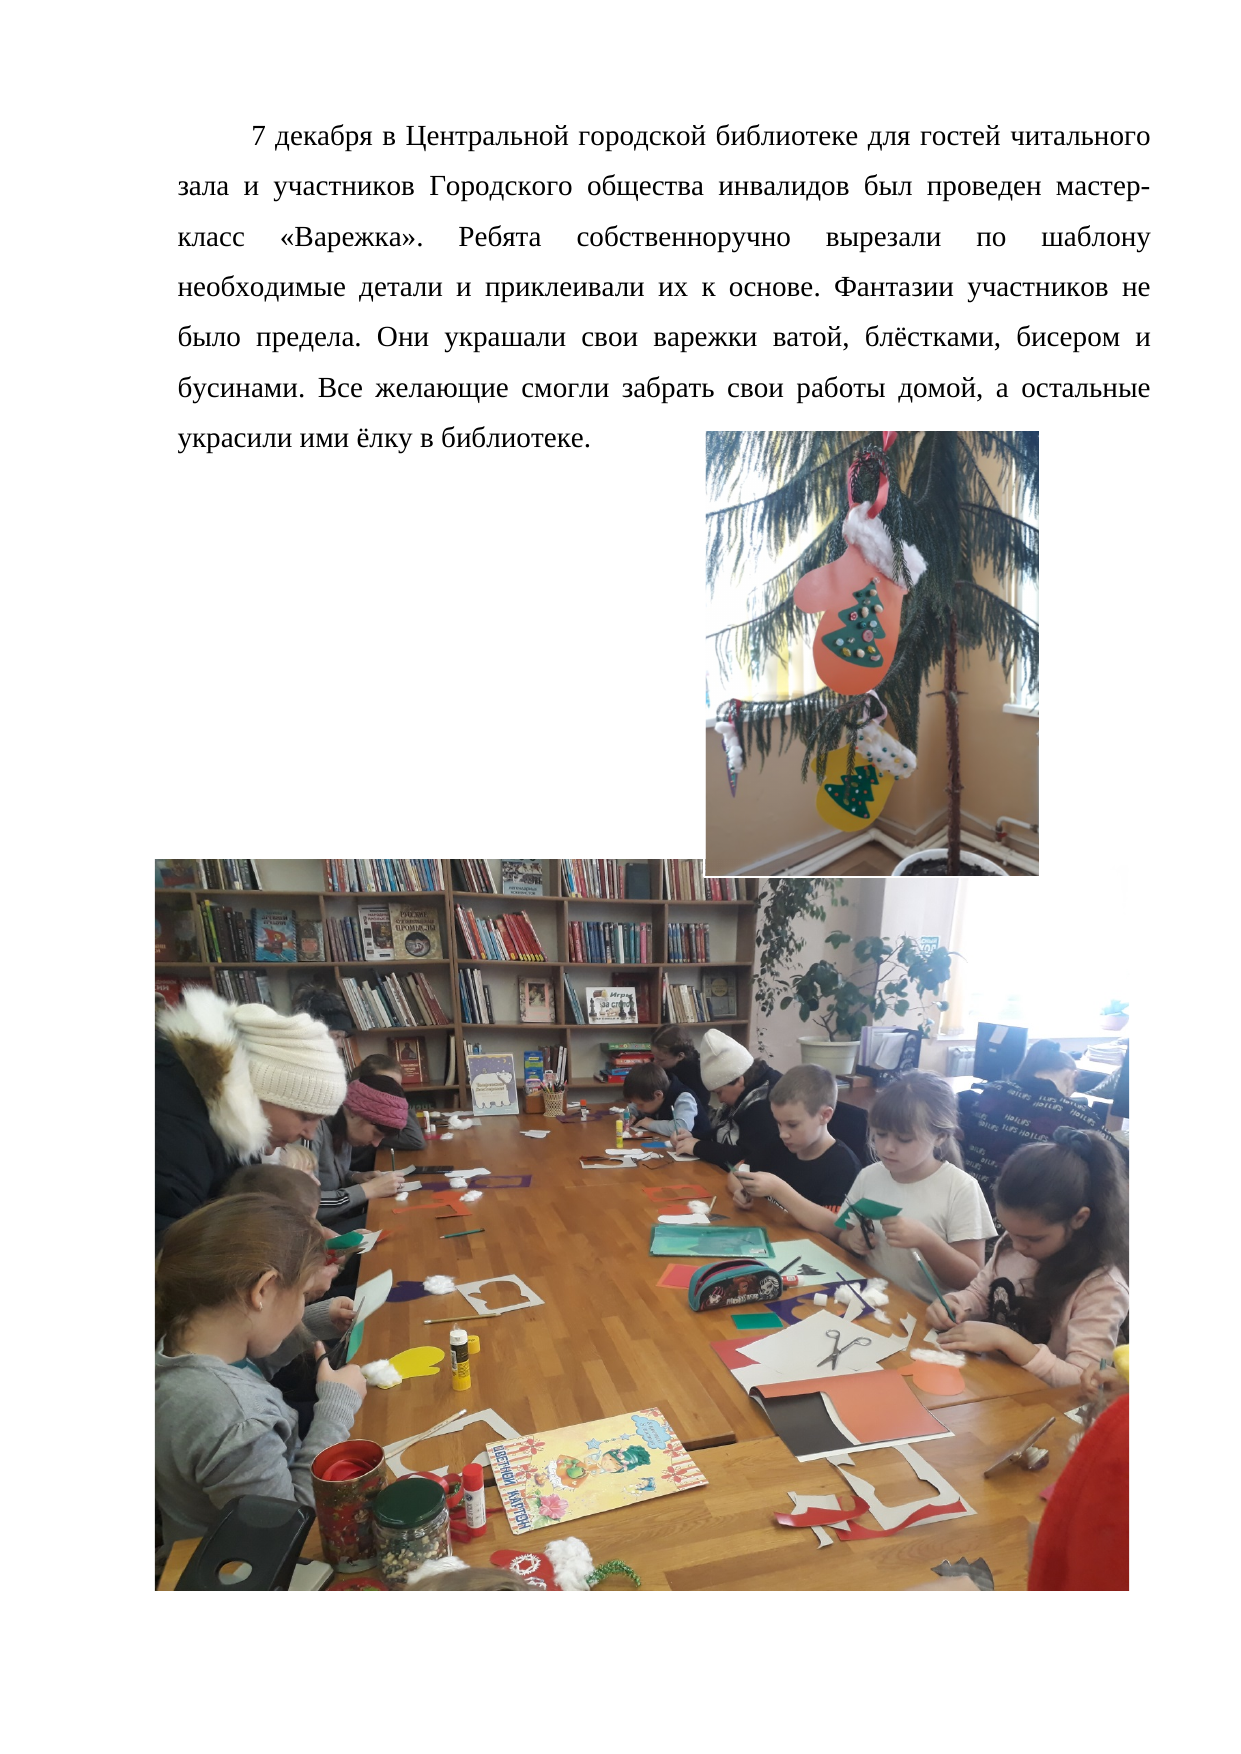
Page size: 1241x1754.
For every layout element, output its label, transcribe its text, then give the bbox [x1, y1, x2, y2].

text 7 декабря в Центральной городской библиотеке для гостей читального зала и участников Городского общества инвалидов был проведен мастер-класс «Варежка». Ребята собственноручно вырезали по шаблону необходимые детали и приклеивали их к основе. Фантазии участников не было предела. Они украшали свои варежки ватой, блёстками, бисером и бусинами. Все желающие смогли забрать свои работы домой, а остальные украсили ими ёлку в библиотеке. [177, 118, 1152, 453]
picture [154, 859, 1130, 1591]
picture [706, 431, 1039, 876]
